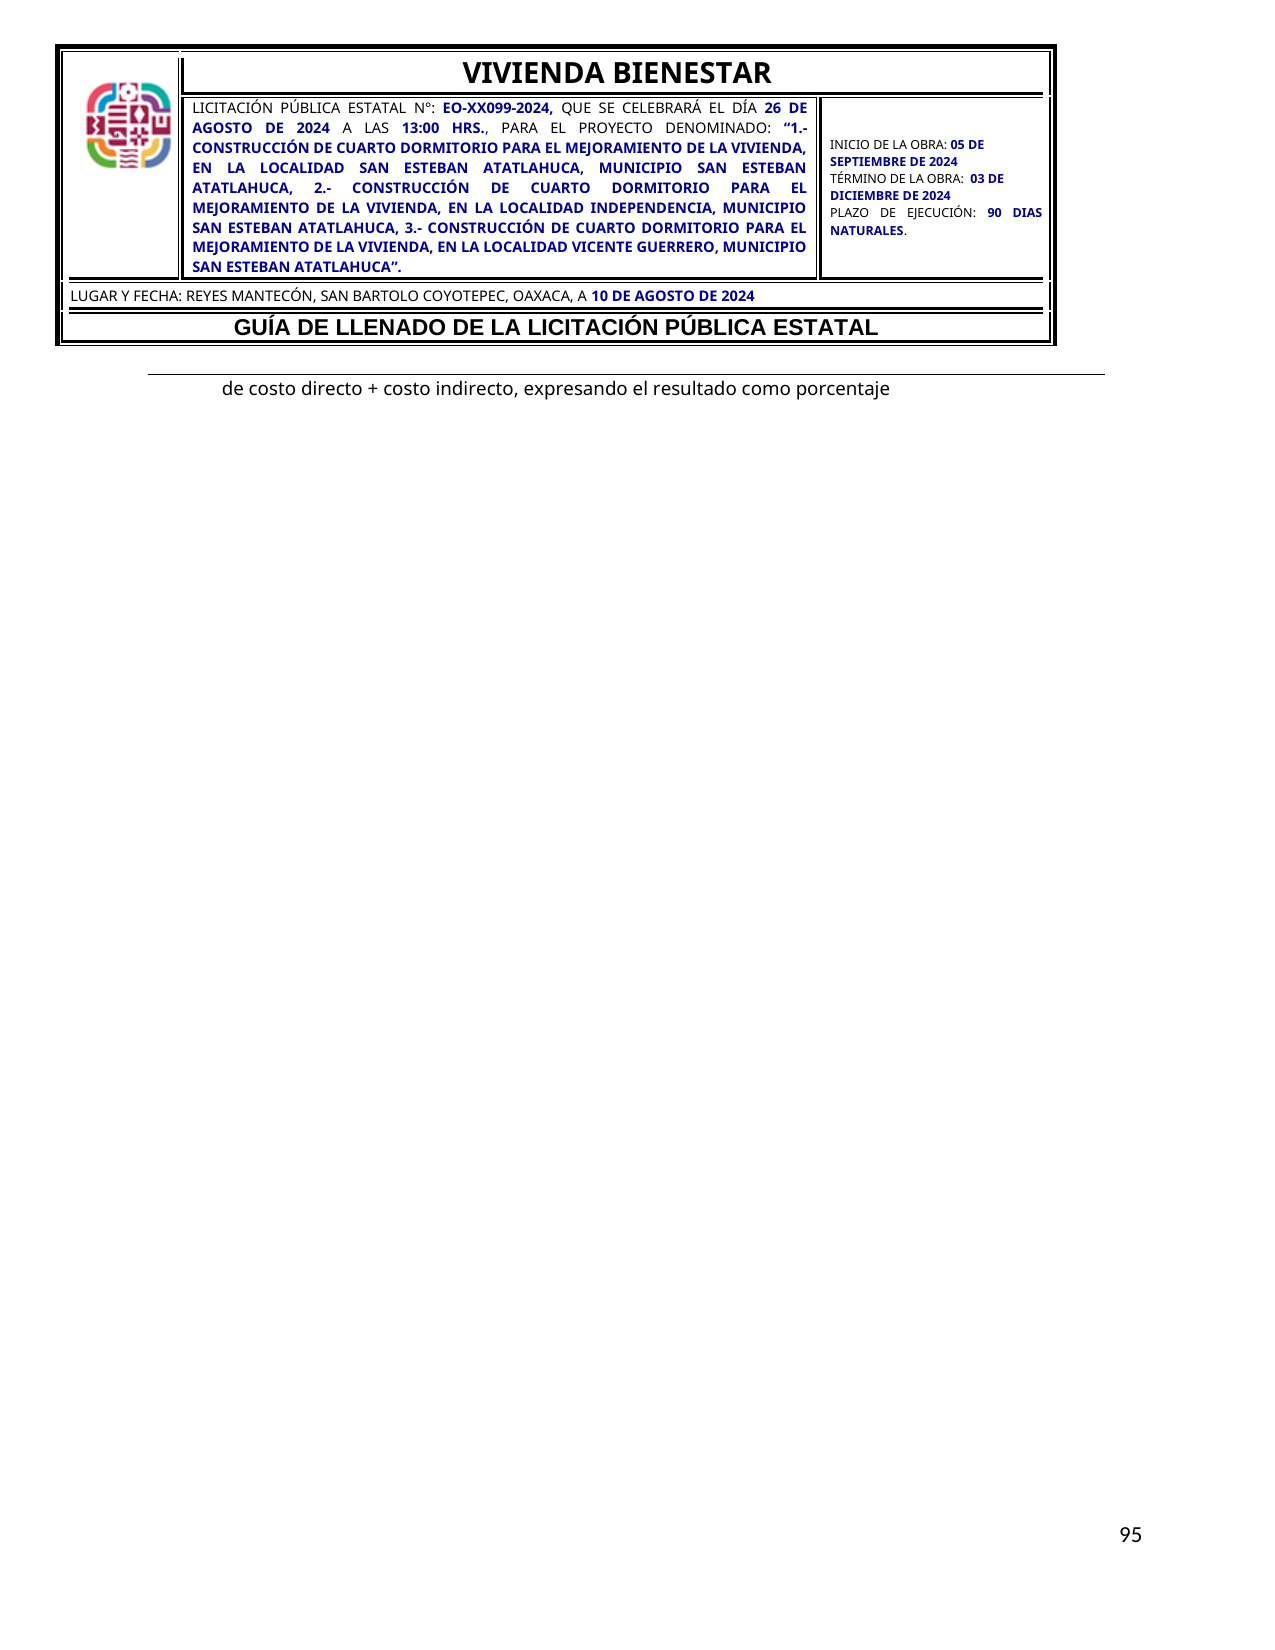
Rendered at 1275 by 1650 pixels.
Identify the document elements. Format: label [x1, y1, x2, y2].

picture [75, 74, 178, 174]
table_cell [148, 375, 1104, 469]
